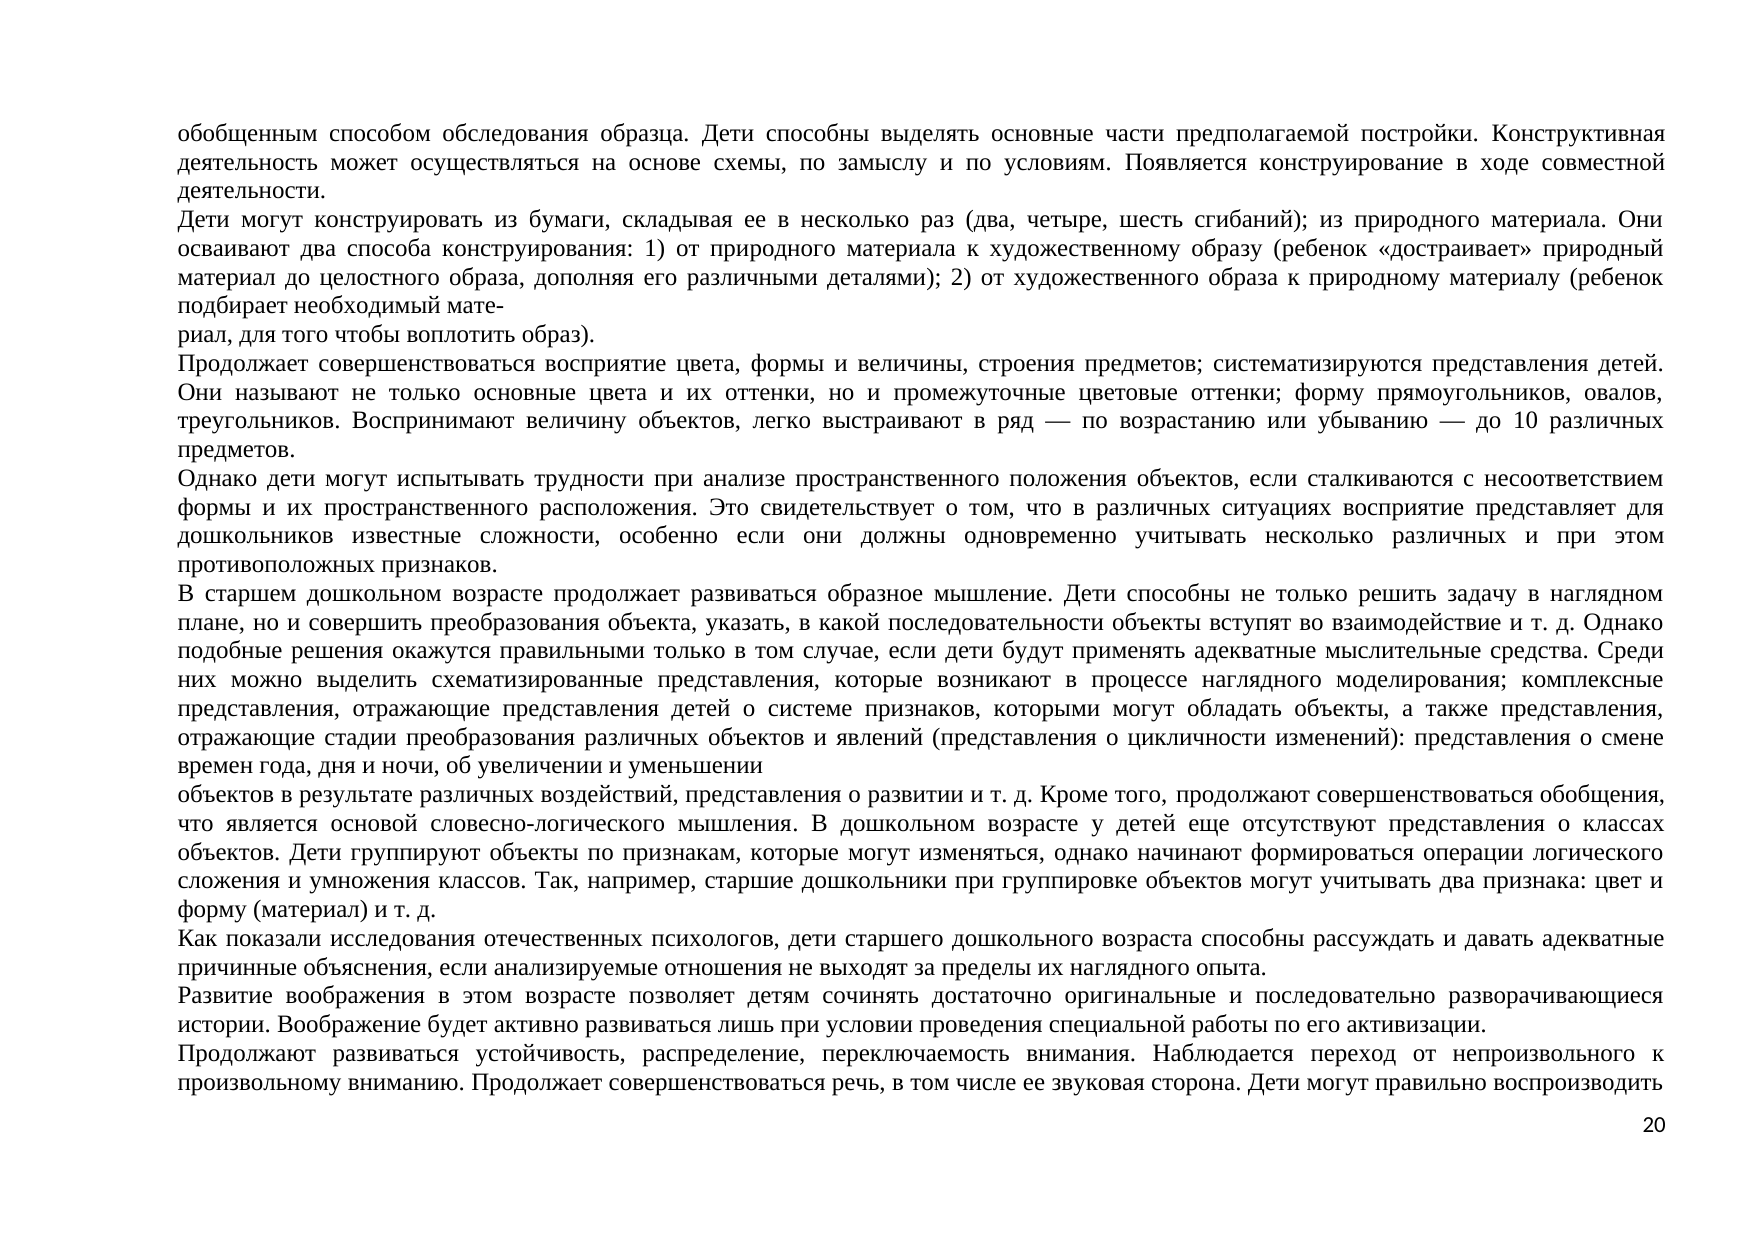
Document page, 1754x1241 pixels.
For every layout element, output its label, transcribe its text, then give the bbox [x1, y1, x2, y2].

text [177, 1038, 1665, 1096]
text Однако дети могут испытывать трудности при анализе пространственного положения объектов, если сталкиваются с несоответствием формы и их пространственного расположения. Это свидетельствует о том, что в различных ситуациях восприятие представляет для дошкольников известные сложности, особенно если они должны одновременно учитывать несколько различных и при этом противоположных признаков. [177, 463, 1665, 578]
text Как показали исследования отечественных психологов, дети старшего дошкольного возраста способны рассуждать и давать адекватные причинные объяснения, если анализируемые отношения не выходят за пределы их наглядного опыта. [177, 923, 1665, 981]
text объектов в результате различных воздействий, представления о развитии и т. д. Кроме того, продолжают совершенствоваться обобщения, что является основой словесно-логического мышления. В дошкольном возрасте у детей еще отсутствуют представления о классах объектов. Дети группируют объекты по признакам, которые могут изменяться, однако начинают формироваться операции логического сложения и умножения классов. Так, например, старшие дошкольники при группировке объектов могут учитывать два признака: цвет и форму (материал) и т. д. [177, 779, 1665, 923]
text В старшем дошкольном возрасте продолжает развиваться образное мышление. Дети способны не только решить задачу в наглядном плане, но и совершить преобразования объекта, указать, в какой последовательности объекты вступят во взаимодействие и т. д. Однако подобные решения окажутся правильными только в том случае, если дети будут применять адекватные мыслительные средства. Среди них можно выделить схематизированные представления, которые возникают в процессе наглядного моделирования; комплексные представления, отражающие представления детей о системе признаков, которыми могут обладать объекты, а также представления, отражающие стадии преобразования различных объектов и явлений (представления о цикличности изменений): представления о смене времен года, дня и ночи, об увеличении и уменьшении [177, 578, 1665, 779]
text Развитие воображения в этом возрасте позволяет детям сочинять достаточно оригинальные и последовательно разворачивающиеся истории. Воображение будет активно развиваться лишь при условии проведения специальной работы по его активизации. [177, 981, 1665, 1038]
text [177, 118, 1665, 204]
text риал, для того чтобы воплотить образ). [177, 319, 1665, 348]
text Продолжает совершенствоваться восприятие цвета, формы и величины, строения предметов; систематизируются представления детей. Они называют не только основные цвета и их оттенки, но и промежуточные цветовые оттенки; форму прямоугольников, овалов, треугольников. Воспринимают величину объектов, легко выстраивают в ряд — по возрастанию или убыванию — до 10 различных предметов. [177, 348, 1665, 463]
text Дети могут конструировать из бумаги, складывая ее в несколько раз (два, четыре, шесть сгибаний); из природного материала. Они осваивают два способа конструирования: 1) от природного материала к художественному образу (ребенок «достраивает» природный материал до целостного образа, дополняя его различными деталями); 2) от художественного образа к природному материалу (ребенок подбирает необходимый мате- [177, 204, 1665, 319]
